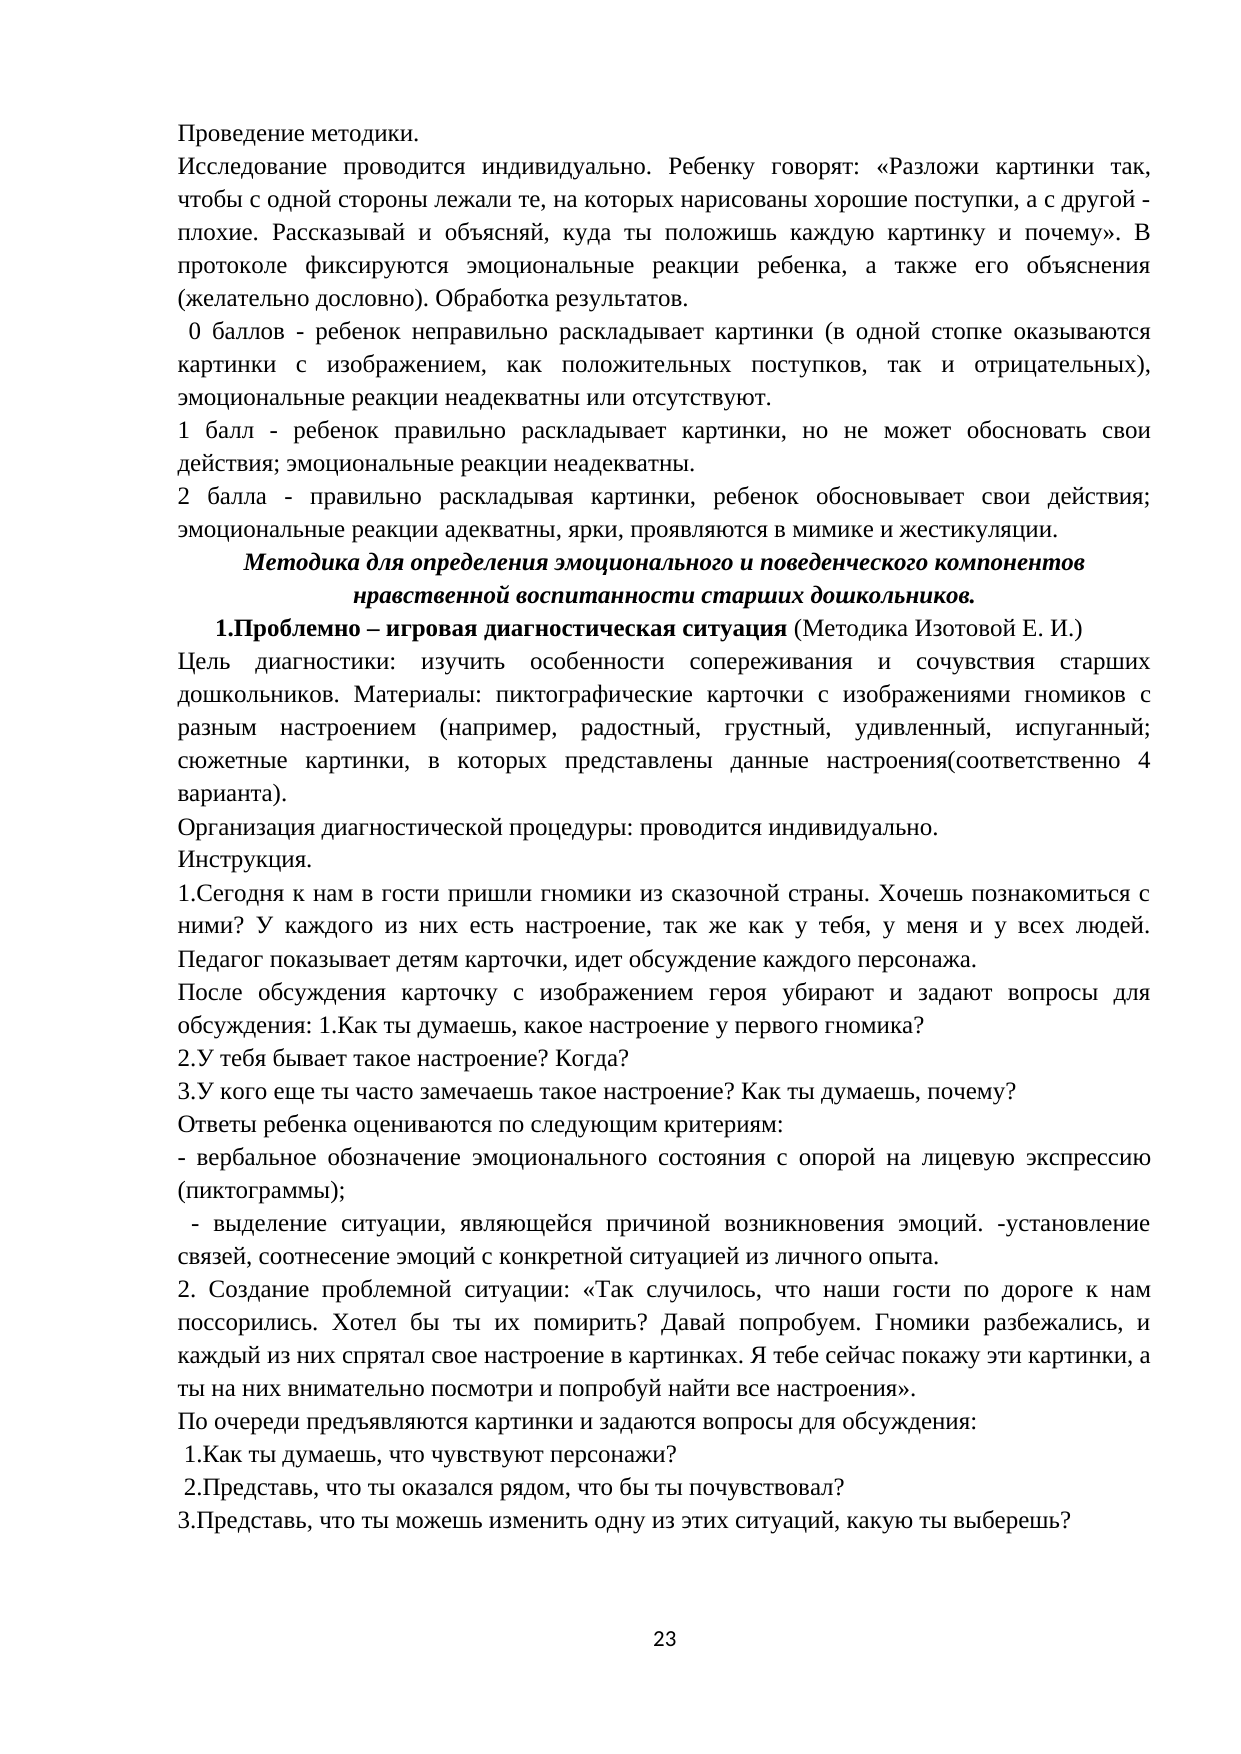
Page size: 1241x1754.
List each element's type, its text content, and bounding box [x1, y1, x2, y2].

text 2. Создание проблемной ситуации: «Так случилось, что наши гости по дороге к нам поссорились. Хотел бы ты их помирить? Давай попробуем. Гномики разбежались, и каждый из них спрятал свое настроение в картинках. Я тебе сейчас покажу эти картинки, а ты на них внимательно посмотри и попробуй найти все настроения». [177, 1274, 1152, 1402]
text По очереди предъявляются картинки и задаются вопросы для обсуждения: [177, 1406, 1152, 1435]
text 2 балла - правильно раскладывая картинки, ребенок обосновывает свои действия; эмоциональные реакции адекватны, ярки, проявляются в мимике и жестикуляции. [177, 481, 1152, 543]
text 3.Представь, что ты можешь изменить одну из этих ситуаций, какую ты выберешь? [177, 1505, 1152, 1534]
text 0 баллов - ребенок неправильно раскладывает картинки (в одной стопке оказываются картинки с изображением, как положительных поступков, так и отрицательных), эмоциональные реакции неадекватны или отсутствуют. [177, 316, 1152, 411]
text 1.Как ты думаешь, что чувствуют персонажи? [177, 1439, 1152, 1468]
text Инструкция. [177, 844, 1152, 873]
text Проведение методики. [177, 118, 1152, 147]
text 1.Сегодня к нам в гости пришли гномики из сказочной страны. Хочешь познакомиться с ними? У каждого из них есть настроение, так же как у тебя, у меня и у всех людей. Педагог показывает детям карточки, идет обсуждение каждого персонажа. [177, 878, 1152, 972]
text 3.У кого еще ты часто замечаешь такое настроение? Как ты думаешь, почему? [177, 1076, 1152, 1104]
text - вербальное обозначение эмоционального состояния с опорой на лицевую экспрессию (пиктограммы); [177, 1142, 1152, 1203]
text 2.У тебя бывает такое настроение? Когда? [177, 1043, 1152, 1071]
text 1.Проблемно – игровая диагностическая ситуация (Методика Изотовой Е. И.) [215, 613, 1152, 642]
text Цель диагностики: изучить особенности сопереживания и сочувствия старших дошкольников. Материалы: пиктографические карточки с изображениями гномиков с разным настроением (например, радостный, грустный, удивленный, испуганный; сюжетные картинки, в которых представлены данные настроения(соответственно 4 варианта). [177, 646, 1152, 807]
text - выделение ситуации, являющейся причиной возникновения эмоций. -установление связей, соотнесение эмоций с конкретной ситуацией из личного опыта. [177, 1208, 1152, 1269]
text Методика для определения эмоционального и поведенческого компонентов нравственной воспитанности старших дошкольников. [177, 547, 1152, 609]
text 2.Представь, что ты оказался рядом, что бы ты почувствовал? [177, 1472, 1152, 1501]
text После обсуждения карточку с изображением героя убирают и задают вопросы для обсуждения: 1.Как ты думаешь, какое настроение у первого гномика? [177, 977, 1152, 1038]
text Организация диагностической процедуры: проводится индивидуально. [177, 812, 1152, 840]
text 1 балл - ребенок правильно раскладывает картинки, но не может обосновать свои действия; эмоциональные реакции неадекватны. [177, 415, 1152, 477]
text Исследование проводится индивидуально. Ребенку говорят: «Разложи картинки так, чтобы с одной стороны лежали те, на которых нарисованы хорошие поступки, а с другой - плохие. Рассказывай и объясняй, куда ты положишь каждую картинку и почему». В протоколе фиксируются эмоциональные реакции ребенка, а также его объяснения (желательно дословно). Обработка результатов. [177, 151, 1152, 312]
text Ответы ребенка оцениваются по следующим критериям: [177, 1109, 1152, 1137]
